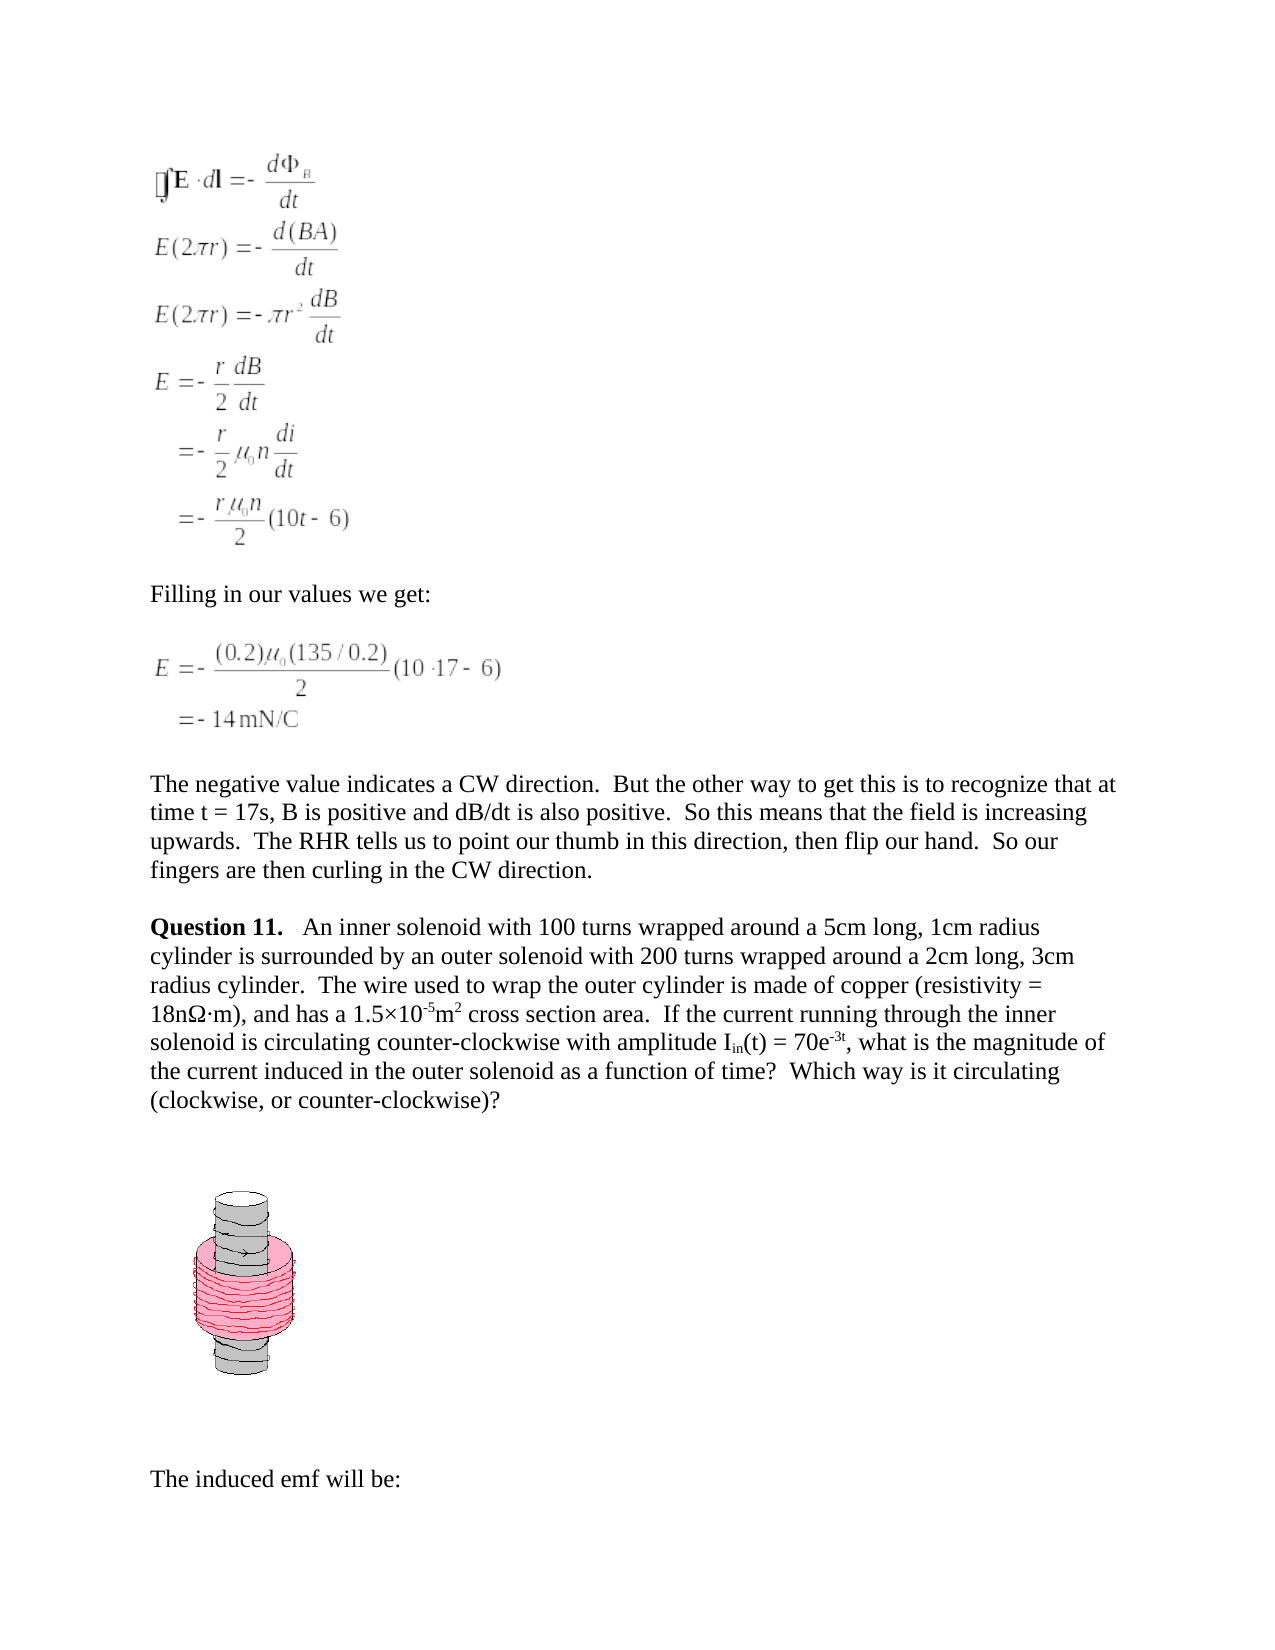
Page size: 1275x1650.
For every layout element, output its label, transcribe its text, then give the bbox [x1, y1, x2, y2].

text The induced emf will be: [150, 1464, 1125, 1492]
picture [150, 1142, 379, 1435]
text Filling in our values we get: [150, 579, 1125, 607]
text Question 11. An inner solenoid with 100 turns wrapped around a 5cm long, 1cm radius cylinder is surrounded by an outer solenoid with 200 turns wrapped around a 2cm long, 3cm radius cylinder. The wire used to wrap the outer cylinder is made of copper (resistivity = 18nΩ∙m), and has a 1.5×10-5m2 cross section area. If the current running through the inner solenoid is circulating counter-clockwise with amplitude Iin(t) = 70e-3t, what is the magnitude of the current induced in the outer solenoid as a function of time? Which way is it circulating (clockwise, or counter-clockwise)? [150, 912, 1125, 1114]
text The negative value indicates a CW direction. But the other way to get this is to recognize that at time t = 17s, B is positive and dB/dt is also positive. So this means that the field is increasing upwards. The RHR tells us to point our thumb in this direction, then flip our hand. So our fingers are then curling in the CW direction. [150, 769, 1125, 884]
